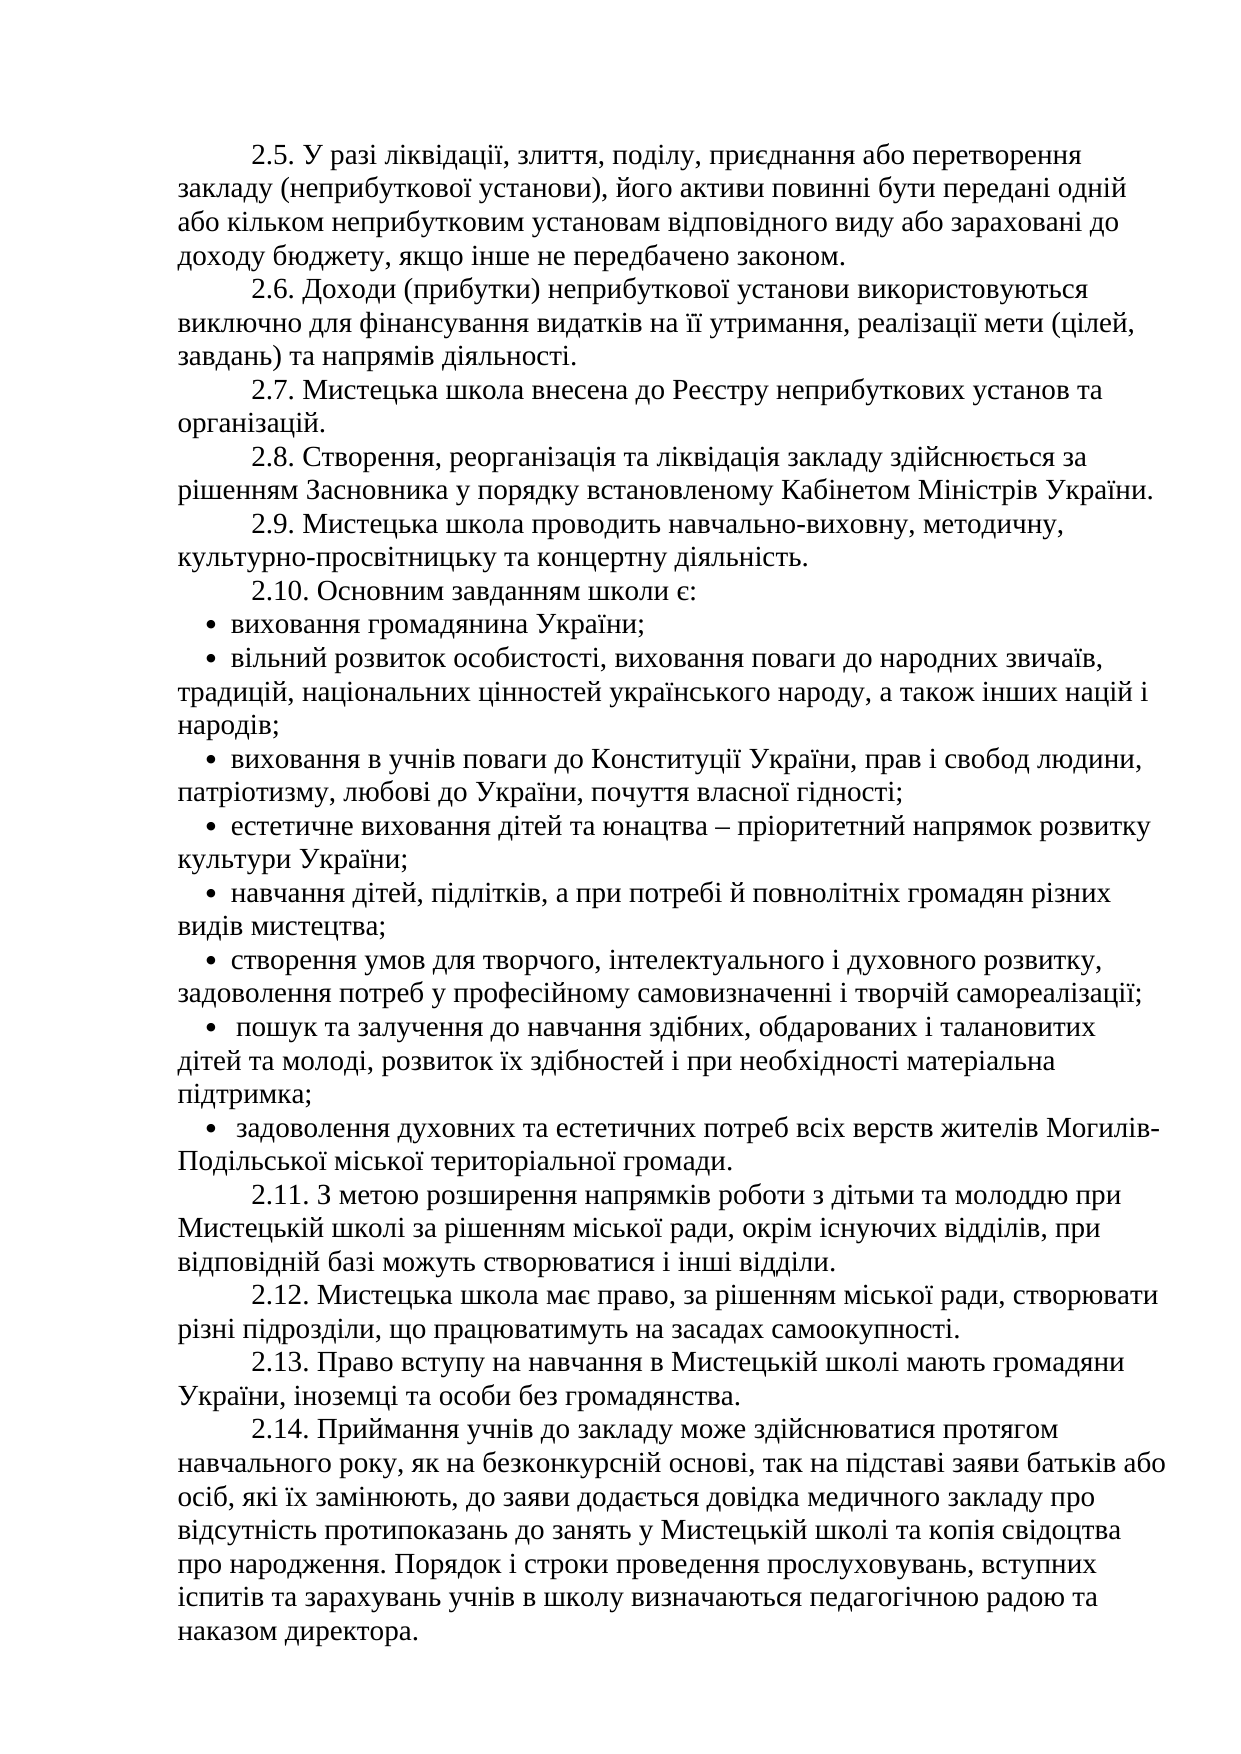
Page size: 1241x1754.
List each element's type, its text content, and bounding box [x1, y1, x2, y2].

text 2.9. Мистецька школа проводить навчально-виховну, методичну, культурно-просвітницьку та концертну діяльність. [177, 506, 1167, 573]
text 2.6. Доходи (прибутки) неприбуткової установи використовуються виключно для фінансування видатків на її утримання, реалізації мети (цілей, завдань) та напрямів діяльності. [177, 271, 1167, 372]
text 2.12. Мистецька школа має право, за рішенням міської ради, створювати різні підрозділи, що працюватимуть на засадах самоокупності. [177, 1277, 1167, 1344]
list навчання дітей, підлітків, а при потребі й повнолітніх громадян різних видів мистецтва; [177, 875, 1167, 942]
text 2.14. Приймання учнів до закладу може здійснюватися протягом навчального року, як на безконкурсній основі, так на підставі заяви батьків або осіб, які їх замінюють, до заяви додається довідка медичного закладу про відсутність протипоказань до занять у Мистецькій школі та копія свідоцтва про народження. Порядок і строки проведення прослуховувань, вступних іспитів та зарахувань учнів в школу визначаються педагогічною радою та наказом директора. [177, 1412, 1167, 1646]
text 2.7. Мистецька школа внесена до Реєстру неприбуткових установ та організацій. [177, 372, 1167, 439]
list пошук та залучення до навчання здібних, обдарованих і талановитих дітей та молоді, розвиток їх здібностей і при необхідності матеріальна підтримка; [177, 1009, 1167, 1110]
list виховання громадянина України; [177, 607, 1167, 640]
list естетичне виховання дітей та юнацтва – пріоритетний напрямок розвитку культури України; [177, 808, 1167, 875]
text 2.13. Право вступу на навчання в Мистецькій школі мають громадяни України, іноземці та особи без громадянства. [177, 1344, 1167, 1412]
list виховання в учнів поваги до Конституції України, прав і свобод людини, патріотизму, любові до України, почуття власної гідності; [177, 741, 1167, 808]
text 2.11. З метою розширення напрямків роботи з дітьми та молоддю при Мистецькій школі за рішенням міської ради, окрім існуючих відділів, при відповідній базі можуть створюватися і інші відділи. [177, 1177, 1167, 1277]
text 2.5. У разі ліквідації, злиття, поділу, приєднання або перетворення закладу (неприбуткової установи), його активи повинні бути передані одній або кільком неприбутковим установам відповідного виду або зараховані до доходу бюджету, якщо інше не передбачено законом. [177, 137, 1167, 271]
text 2.8. Створення, реорганізація та ліквідація закладу здійснюється за рішенням Засновника у порядку встановленому Кабінетом Міністрів України. [177, 439, 1167, 506]
list вільний розвиток особистості, виховання поваги до народних звичаїв, традицій, національних цінностей українського народу, а також інших націй і народів; [177, 640, 1167, 741]
list створення умов для творчого, інтелектуального і духовного розвитку, задоволення потреб у професійному самовизначенні і творчій самореалізації; [177, 942, 1167, 1009]
text 2.10. Основним завданням школи є: [177, 573, 1167, 607]
list задоволення духовних та естетичних потреб всіх верств жителів Могилів-Подільської міської територіальної громади. [177, 1110, 1167, 1177]
